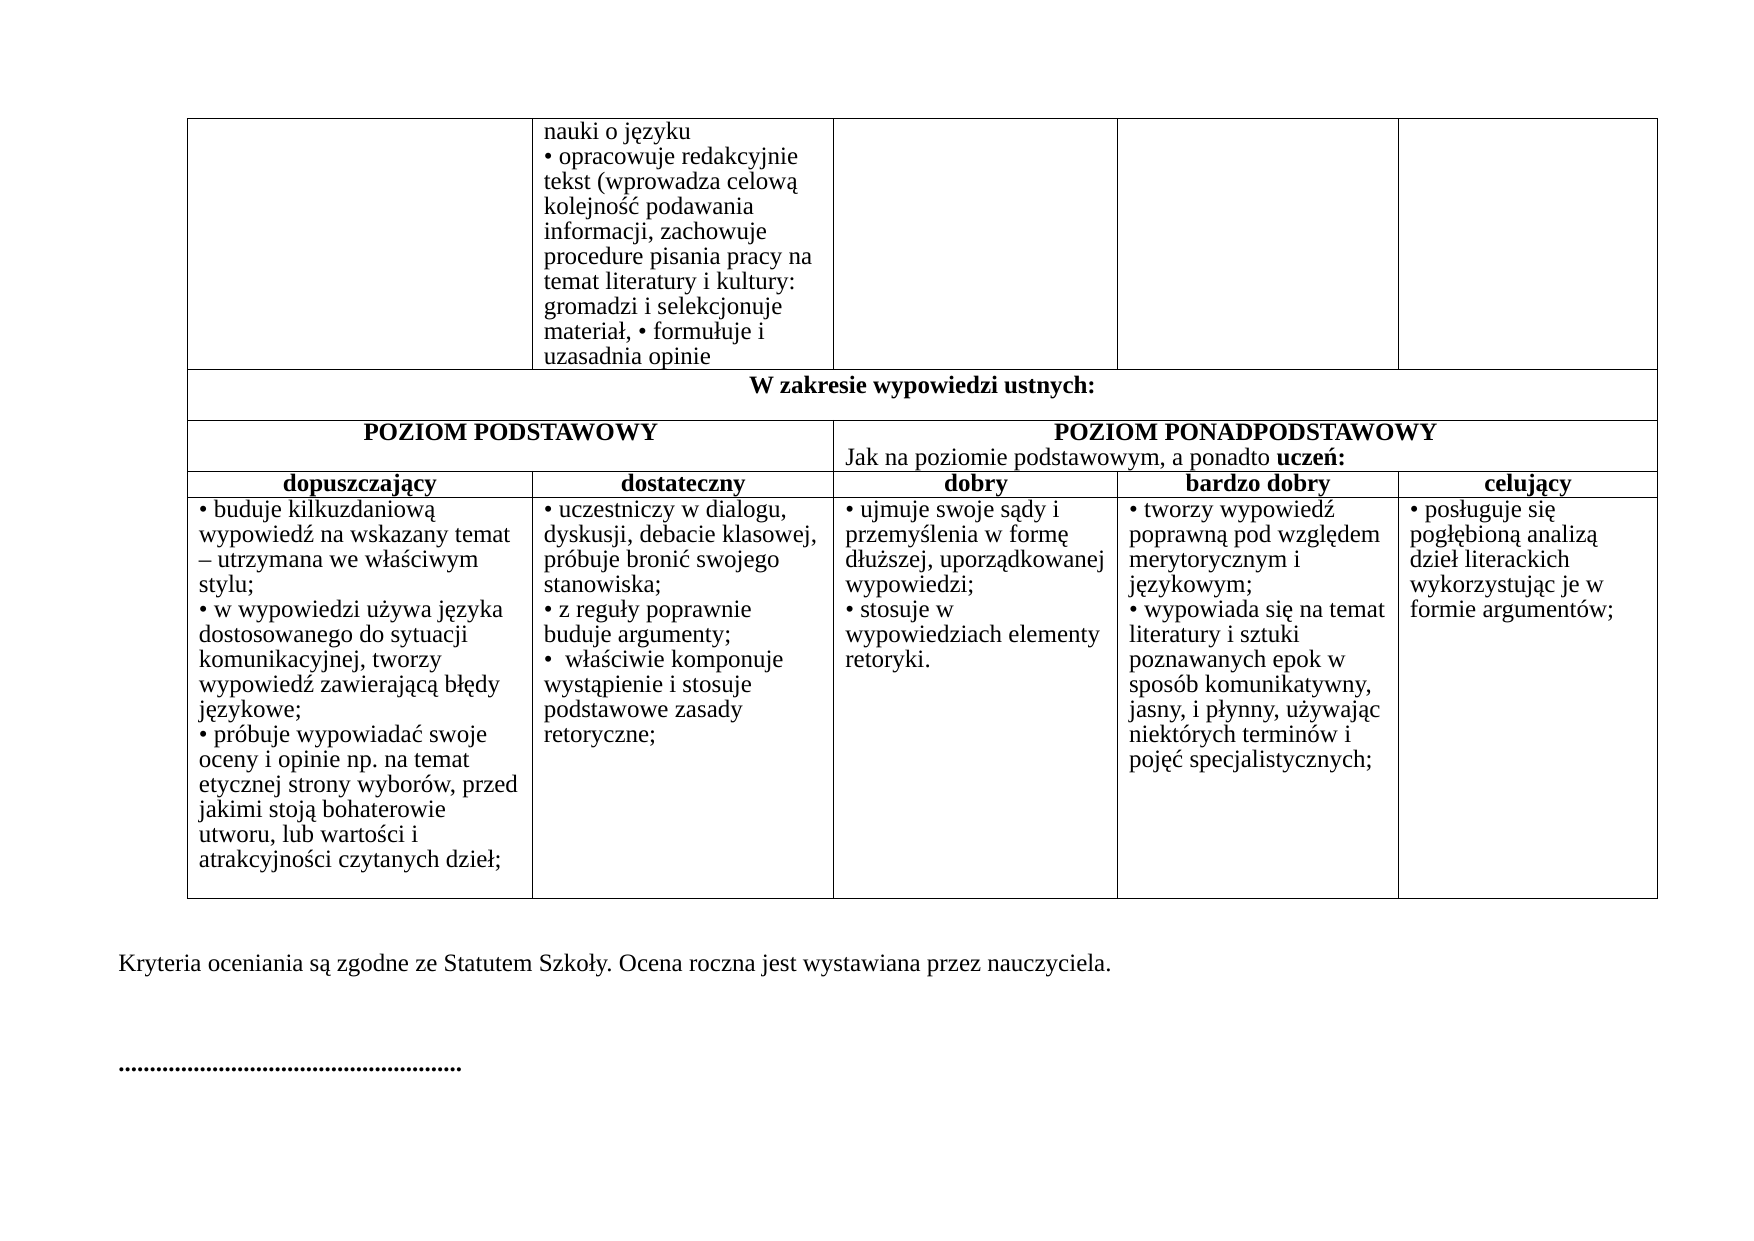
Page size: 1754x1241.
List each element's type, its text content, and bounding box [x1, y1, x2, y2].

table_cell POZIOM PODSTAWOWY [188, 421, 833, 471]
table_cell POZIOM PONADPODSTAWOWY Jak na poziomie podstawowym, a ponadto uczeń: [834, 421, 1657, 471]
table_cell • uczestniczy w dialogu, dyskusji, debacie klasowej, próbuje bronić swojego stanowiska; • z reguły poprawnie buduje argumenty; • właściwie komponuje wystąpienie i stosuje podstawowe zasady retoryczne; [533, 498, 833, 898]
table_cell • buduje kilkuzdaniową wypowiedź na wskazany temat – utrzymana we właściwym stylu; • w wypowiedzi używa języka dostosowanego do sytuacji komunikacyjnej, tworzy wypowiedź zawierającą błędy językowe; • próbuje wypowiadać swoje oceny i opinie np. na temat etycznej strony wyborów, przed jakimi stoją bohaterowie utworu, lub wartości i atrakcyjności czytanych dzieł; [188, 498, 532, 898]
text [118, 1048, 1636, 1077]
text Kryteria oceniania są zgodne ze Statutem Szkoły. Ocena roczna jest wystawiana przez nauczyciela. [118, 949, 1636, 978]
table_cell bardzo dobry [1118, 472, 1398, 497]
table_cell dostateczny [533, 472, 833, 497]
table_cell dopuszczający [188, 472, 532, 497]
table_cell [1399, 119, 1657, 369]
table_cell • tworzy wypowiedź poprawną pod względem merytorycznym i językowym; • wypowiada się na temat literatury i sztuki poznawanych epok w sposób komunikatywny, jasny, i płynny, używając niektórych terminów i pojęć specjalistycznych; [1118, 498, 1398, 898]
table_cell W zakresie wypowiedzi ustnych: [188, 370, 1657, 420]
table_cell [533, 119, 833, 369]
table_cell • posługuje się pogłębioną analizą dzieł literackich wykorzystując je w formie argumentów; [1399, 498, 1657, 898]
table_cell • ujmuje swoje sądy i przemyślenia w formę dłuższej, uporządkowanej wypowiedzi; • stosuje w wypowiedziach elementy retoryki. [834, 498, 1117, 898]
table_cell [188, 119, 532, 369]
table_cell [1118, 119, 1398, 369]
table_cell celujący [1399, 472, 1657, 497]
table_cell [834, 119, 1117, 369]
table_cell dobry [834, 472, 1117, 497]
